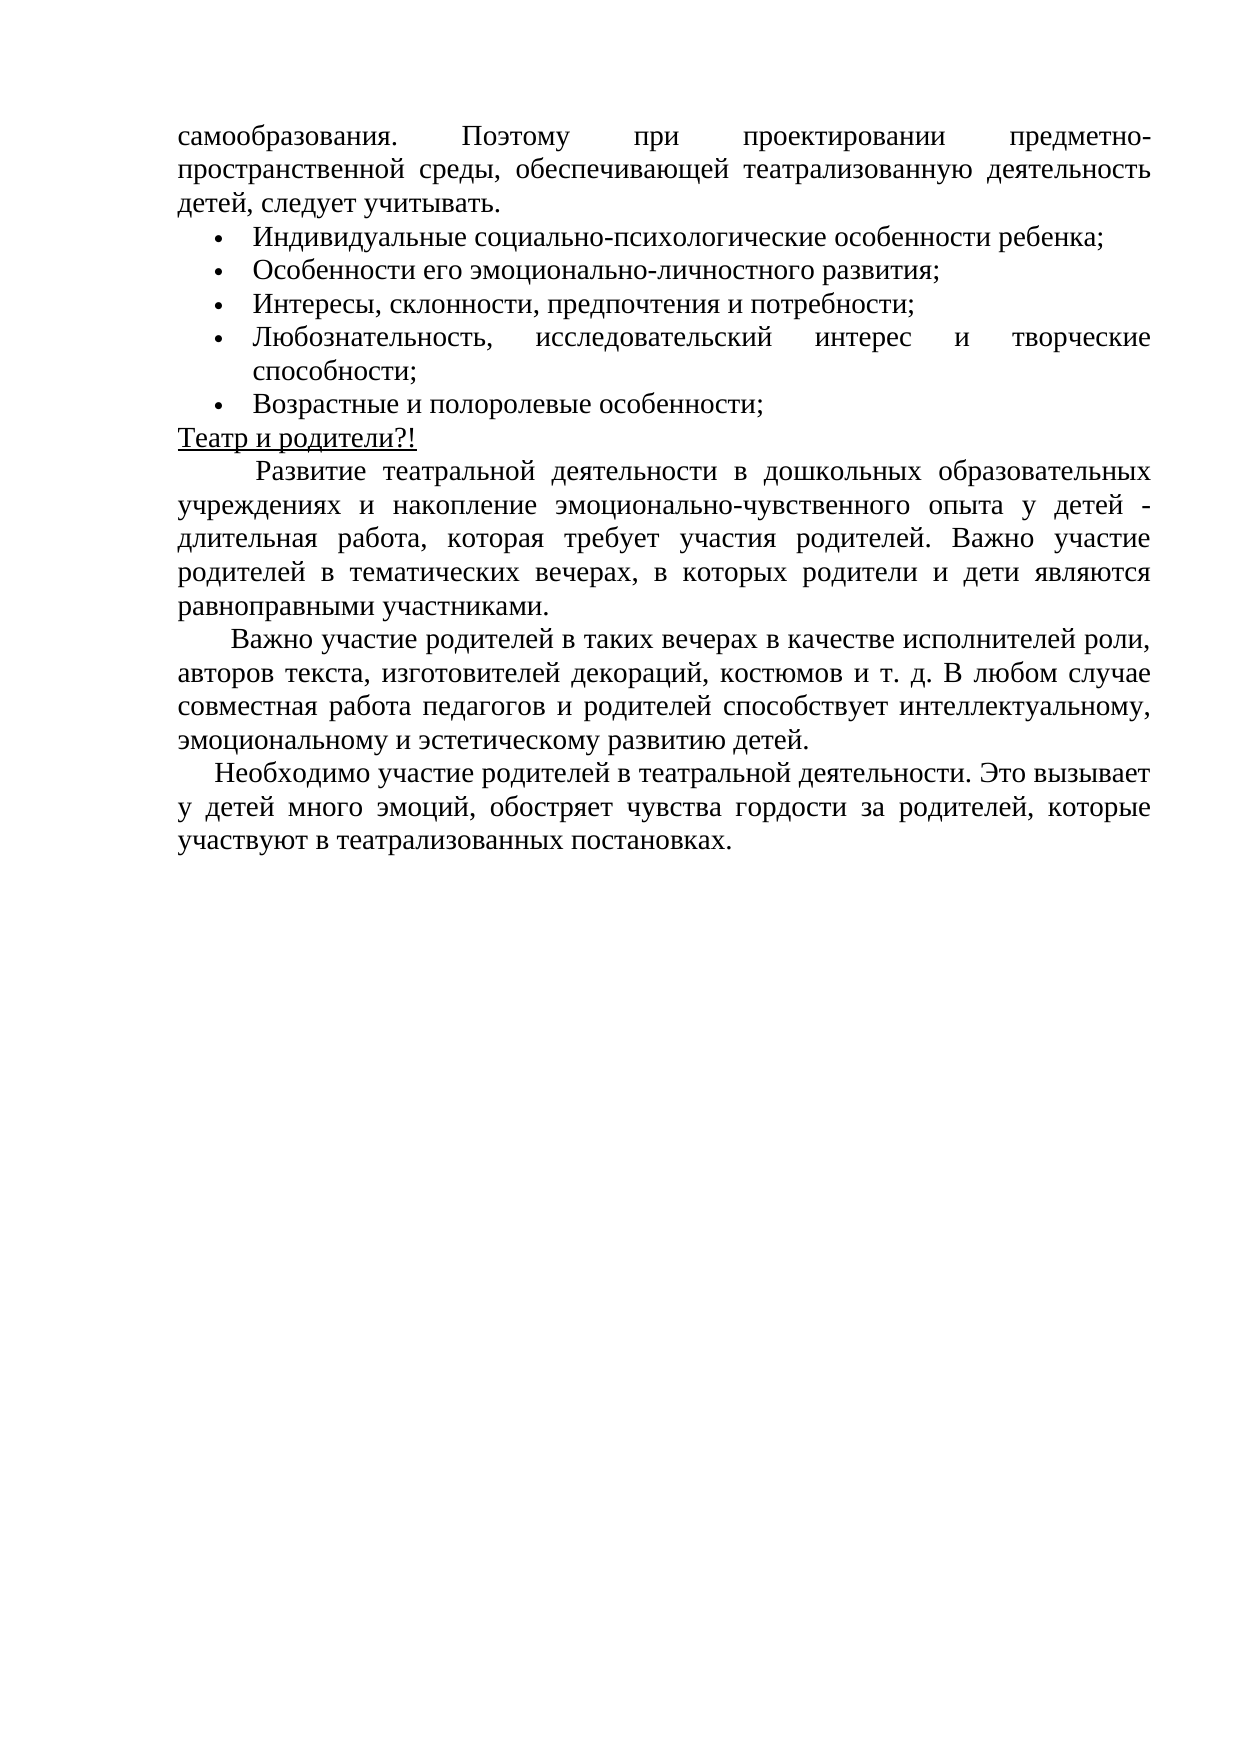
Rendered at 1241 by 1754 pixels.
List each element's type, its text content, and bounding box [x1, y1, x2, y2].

list Индивидуальные социально-психологические особенности ребенка; [215, 219, 1152, 252]
list Интересы, склонности, предпочтения и потребности; [215, 286, 1152, 319]
text Развитие театральной деятельности в дошкольных образовательных учреждениях и накопление эмоционально-чувственного опыта у детей - длительная работа, которая требует участия родителей. Важно участие родителей в тематических вечерах, в которых родители и дети являются равноправными участниками. [177, 453, 1152, 621]
text Необходимо участие родителей в театральной деятельности. Это вызывает у детей много эмоций, обостряет чувства гордости за родителей, которые участвуют в театрализованных постановках. [177, 755, 1152, 856]
text Важно участие родителей в таких вечерах в качестве исполнителей роли, авторов текста, изготовителей декораций, костюмов и т. д. В любом случае совместная работа педагогов и родителей способствует интеллектуальному, эмоциональному и эстетическому развитию детей. [177, 621, 1152, 755]
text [177, 118, 1152, 219]
text Театр и родители?! [177, 420, 1152, 453]
list Особенности его эмоционально-личностного развития; [215, 252, 1152, 286]
list Возрастные и полоролевые особенности; [215, 386, 1152, 420]
list Любознательность, исследовательский интерес и творческие способности; [215, 319, 1152, 386]
